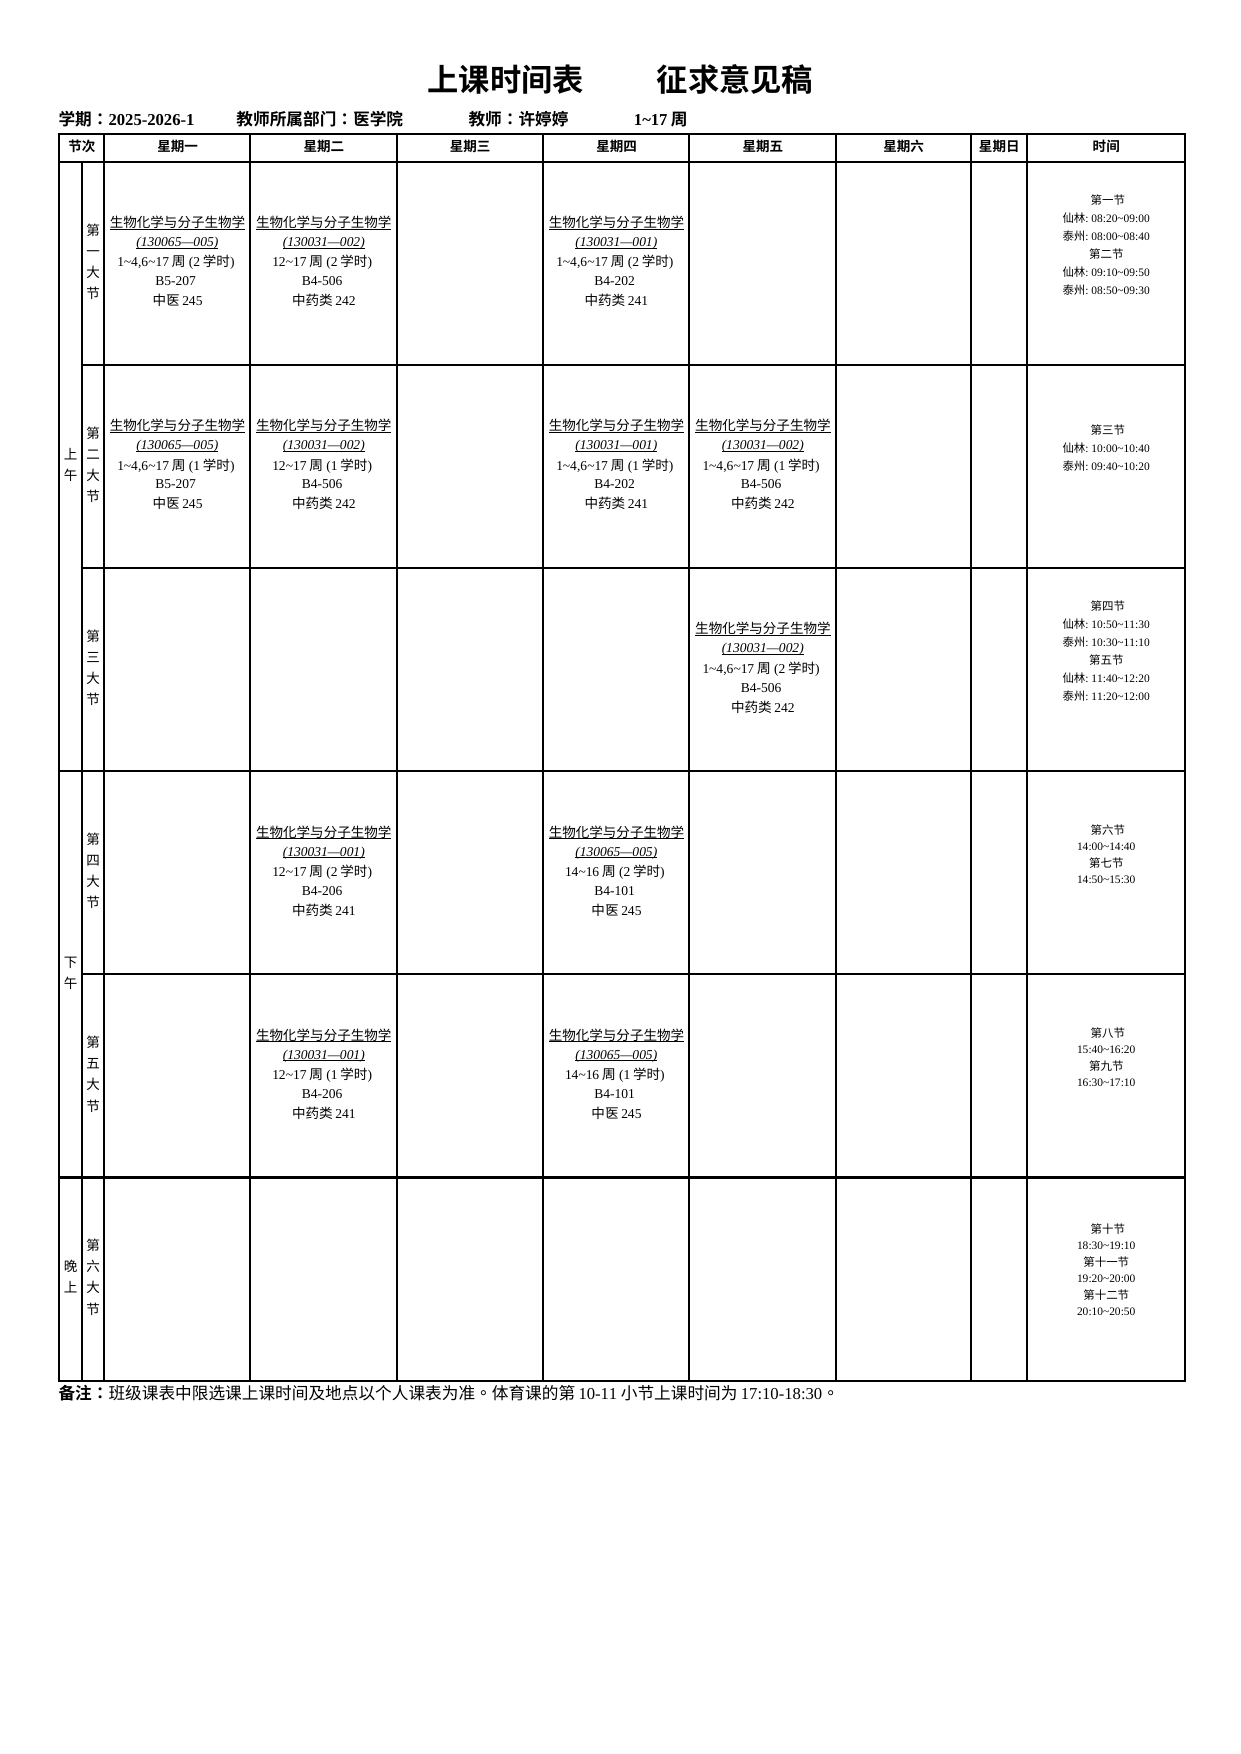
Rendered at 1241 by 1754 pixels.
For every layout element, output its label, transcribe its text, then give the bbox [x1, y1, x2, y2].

table_cell 晚上 [60, 1179, 81, 1379]
table_cell [837, 1179, 970, 1379]
table_cell [837, 975, 970, 1176]
table_cell 生物化学与分子生物学 (130031—001) 1~4,6~17周 (2学时) B4-202 中药类241 [544, 163, 688, 364]
table_cell 生物化学与分子生物学 (130065—005) 1~4,6~17周 (2学时) B5-207 中医245 [105, 163, 249, 364]
table_cell [837, 366, 970, 567]
table_cell [398, 569, 542, 770]
table_cell 生物化学与分子生物学 (130065—005) 14~16周 (1学时) B4-101 中医245 [544, 975, 688, 1176]
table_header 星期日 [972, 135, 1026, 161]
table_header 星期一 [105, 135, 249, 161]
table_cell [105, 1179, 249, 1379]
table_cell 生物化学与分子生物学 (130031—001) 12~17周 (2学时) B4-206 中药类241 [251, 772, 396, 973]
table_cell 第十节 18:30~19:10 第十一节 19:20~20:00 第十二节 20:10~20:50 [1028, 1179, 1184, 1379]
text 备注：班级课表中限选课上课时间及地点以个人课表为准。体育课的第10-11小节上课时间为17:10-18:30。 [58, 1382, 1182, 1404]
table_cell 第六节 14:00~14:40 第七节 14:50~15:30 [1028, 772, 1184, 973]
table_cell 生物化学与分子生物学 (130031—001) 12~17周 (1学时) B4-206 中药类241 [251, 975, 396, 1176]
table_cell [105, 772, 249, 973]
table_cell [837, 772, 970, 973]
table_cell 上午 [60, 163, 81, 770]
table_cell 第八节 15:40~16:20 第九节 16:30~17:10 [1028, 975, 1184, 1176]
table_header 时间 [1028, 135, 1184, 161]
table_cell 第六大节 [83, 1179, 103, 1379]
table_cell [972, 163, 1026, 364]
table_header 星期六 [837, 135, 970, 161]
table_cell [837, 569, 970, 770]
table_cell [972, 569, 1026, 770]
table_cell 第四节 仙林: 10:50~11:30 泰州: 10:30~11:10 第五节 仙林: 11:40~12:20 泰州: 11:20~12:00 [1028, 569, 1184, 770]
table_cell 第三节 仙林: 10:00~10:40 泰州: 09:40~10:20 [1028, 366, 1184, 567]
table_cell 第一节 仙林: 08:20~09:00 泰州: 08:00~08:40 第二节 仙林: 09:10~09:50 泰州: 08:50~09:30 [1028, 163, 1184, 364]
table_cell 第五大节 [83, 975, 103, 1176]
table_cell [251, 569, 396, 770]
table_cell 生物化学与分子生物学 (130065—005) 1~4,6~17周 (1学时) B5-207 中医245 [105, 366, 249, 567]
table_header 星期五 [690, 135, 835, 161]
table_header 星期三 [398, 135, 542, 161]
table_cell [251, 1179, 396, 1379]
table_cell 生物化学与分子生物学 (130031—001) 1~4,6~17周 (1学时) B4-202 中药类241 [544, 366, 688, 567]
table_header 节次 [60, 135, 103, 161]
table_cell [398, 975, 542, 1176]
text 上课时间表 征求意见稿 [58, 58, 1182, 101]
table_cell 生物化学与分子生物学 (130065—005) 14~16周 (2学时) B4-101 中医245 [544, 772, 688, 973]
table_cell 生物化学与分子生物学 (130031—002) 1~4,6~17周 (1学时) B4-506 中药类242 [690, 366, 835, 567]
table_header 星期二 [251, 135, 396, 161]
table_cell [398, 163, 542, 364]
table_header 星期四 [544, 135, 688, 161]
table_cell [972, 366, 1026, 567]
table_cell 第三大节 [83, 569, 103, 770]
table_cell [544, 1179, 688, 1379]
table_cell 生物化学与分子生物学 (130031—002) 12~17周 (1学时) B4-506 中药类242 [251, 366, 396, 567]
table_cell 第一大节 [83, 163, 103, 364]
text 学期：2025-2026-1 教师所属部门：医学院 教师：许婷婷 1~17周 [58, 107, 1182, 130]
table_cell [105, 975, 249, 1176]
table_cell [690, 1179, 835, 1379]
table_cell [972, 1179, 1026, 1379]
table_cell [837, 163, 970, 364]
table_cell [690, 163, 835, 364]
table_cell 第四大节 [83, 772, 103, 973]
table_cell [972, 772, 1026, 973]
table_cell 生物化学与分子生物学 (130031—002) 1~4,6~17周 (2学时) B4-506 中药类242 [690, 569, 835, 770]
table_cell [105, 569, 249, 770]
table_cell 下午 [60, 772, 81, 1176]
table_cell 生物化学与分子生物学 (130031—002) 12~17周 (2学时) B4-506 中药类242 [251, 163, 396, 364]
table_cell [398, 772, 542, 973]
table_cell [398, 1179, 542, 1379]
table_cell [972, 975, 1026, 1176]
table_cell [690, 975, 835, 1176]
table_cell [398, 366, 542, 567]
table_cell 第二大节 [83, 366, 103, 567]
table_cell [544, 569, 688, 770]
table_cell [690, 772, 835, 973]
